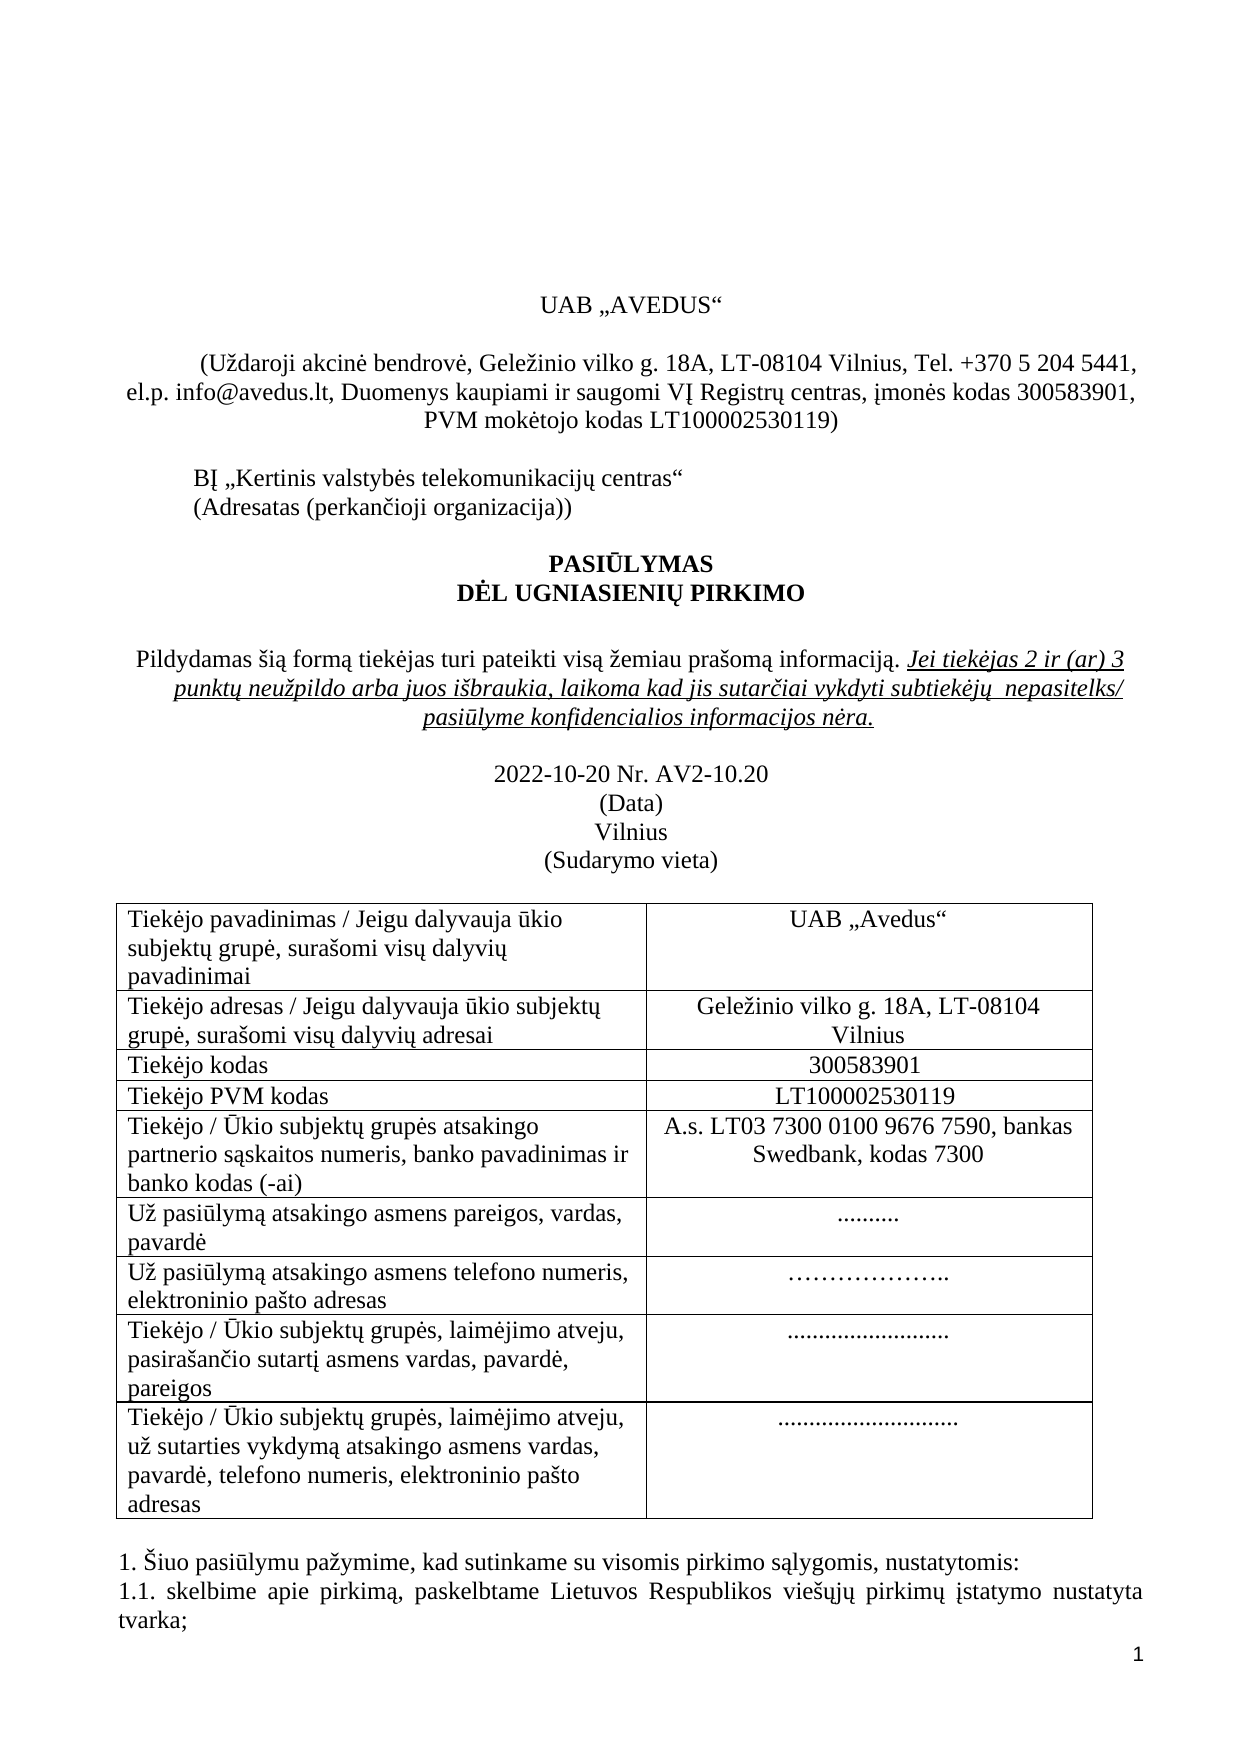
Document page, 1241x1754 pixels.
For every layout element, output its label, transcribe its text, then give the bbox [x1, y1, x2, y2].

table_cell LT100002530119 [647, 1081, 1092, 1110]
table_header Tiekėjo pavadinimas / Jeigu dalyvauja ūkio subjektų grupė, surašomi visų dalyvių pavadinimai [117, 904, 646, 990]
text PASIŪLYMAS [118, 549, 1144, 578]
text 1. Šiuo pasiūlymu pažymime, kad sutinkame su visomis pirkimo sąlygomis, nustatytomis: [118, 1547, 1144, 1576]
text BĮ „Kertinis valstybės telekomunikacijų centras“ [118, 463, 1144, 492]
text 1.1. skelbime apie pirkimą, paskelbtame Lietuvos Respublikos viešųjų pirkimų įstatymo nustatyta tvarka; [118, 1576, 1144, 1633]
text (Uždaroji akcinė bendrovė, Geležinio vilko g. 18A, LT-08104 Vilnius, Tel. +370 5 204 5441, el.p. info@avedus.lt, Duomenys kaupiami ir saugomi VĮ Registrų centras, įmonės kodas 300583901, PVM mokėtojo kodas LT100002530119) [118, 348, 1144, 434]
text 2022-10-20 Nr. AV2-10.20 [118, 759, 1144, 788]
text (Sudarymo vieta) [118, 845, 1144, 874]
text DĖL UGNIASIENIŲ PIRKIMO [118, 578, 1144, 607]
table_cell Tiekėjo / Ūkio subjektų grupės, laimėjimo atveju, pasirašančio sutartį asmens vardas, pavardė, pareigos [117, 1315, 646, 1401]
text (Adresatas (perkančioji organizacija)) [118, 492, 1144, 521]
table_cell ……………….. [647, 1257, 1092, 1314]
table_cell .......................... [647, 1315, 1092, 1401]
table_cell Už pasiūlymą atsakingo asmens pareigos, vardas, pavardė [117, 1198, 646, 1256]
text Pildydamas šią formą tiekėjas turi pateikti visą žemiau prašomą informaciją. Jei tiekėjas 2 ir (ar) 3 punktų neužpildo arba juos išbraukia, laikoma kad jis sutarčiai vykdyti subtiekėjų nepasitelks/ pasiūlyme konfidencialios informacijos nėra. [118, 644, 1144, 730]
table_cell Geležinio vilko g. 18A, LT-08104 Vilnius [647, 991, 1092, 1049]
text UAB „AVEDUS“ [118, 291, 1144, 319]
table_cell .......... [647, 1198, 1092, 1256]
text Vilnius [118, 817, 1144, 845]
table_header UAB „Avedus“ [647, 904, 1092, 990]
table_cell Už pasiūlymą atsakingo asmens telefono numeris, elektroninio pašto adresas [117, 1257, 646, 1314]
table_cell 300583901 [647, 1050, 1092, 1080]
text (Data) [118, 788, 1144, 817]
table_cell Tiekėjo / Ūkio subjektų grupės, laimėjimo atveju, už sutarties vykdymą atsakingo asmens vardas, pavardė, telefono numeris, elektroninio pašto adresas [117, 1403, 646, 1517]
table_cell ............................. [647, 1403, 1092, 1517]
table_cell Tiekėjo kodas [117, 1050, 646, 1080]
table_cell Tiekėjo PVM kodas [117, 1081, 646, 1110]
table_cell A.s. LT03 7300 0100 9676 7590, bankas Swedbank, kodas 7300 [647, 1111, 1092, 1197]
table_cell Tiekėjo / Ūkio subjektų grupės atsakingo partnerio sąskaitos numeris, banko pavadinimas ir banko kodas (-ai) [117, 1111, 646, 1197]
table_cell Tiekėjo adresas / Jeigu dalyvauja ūkio subjektų grupė, surašomi visų dalyvių adresai [117, 991, 646, 1049]
